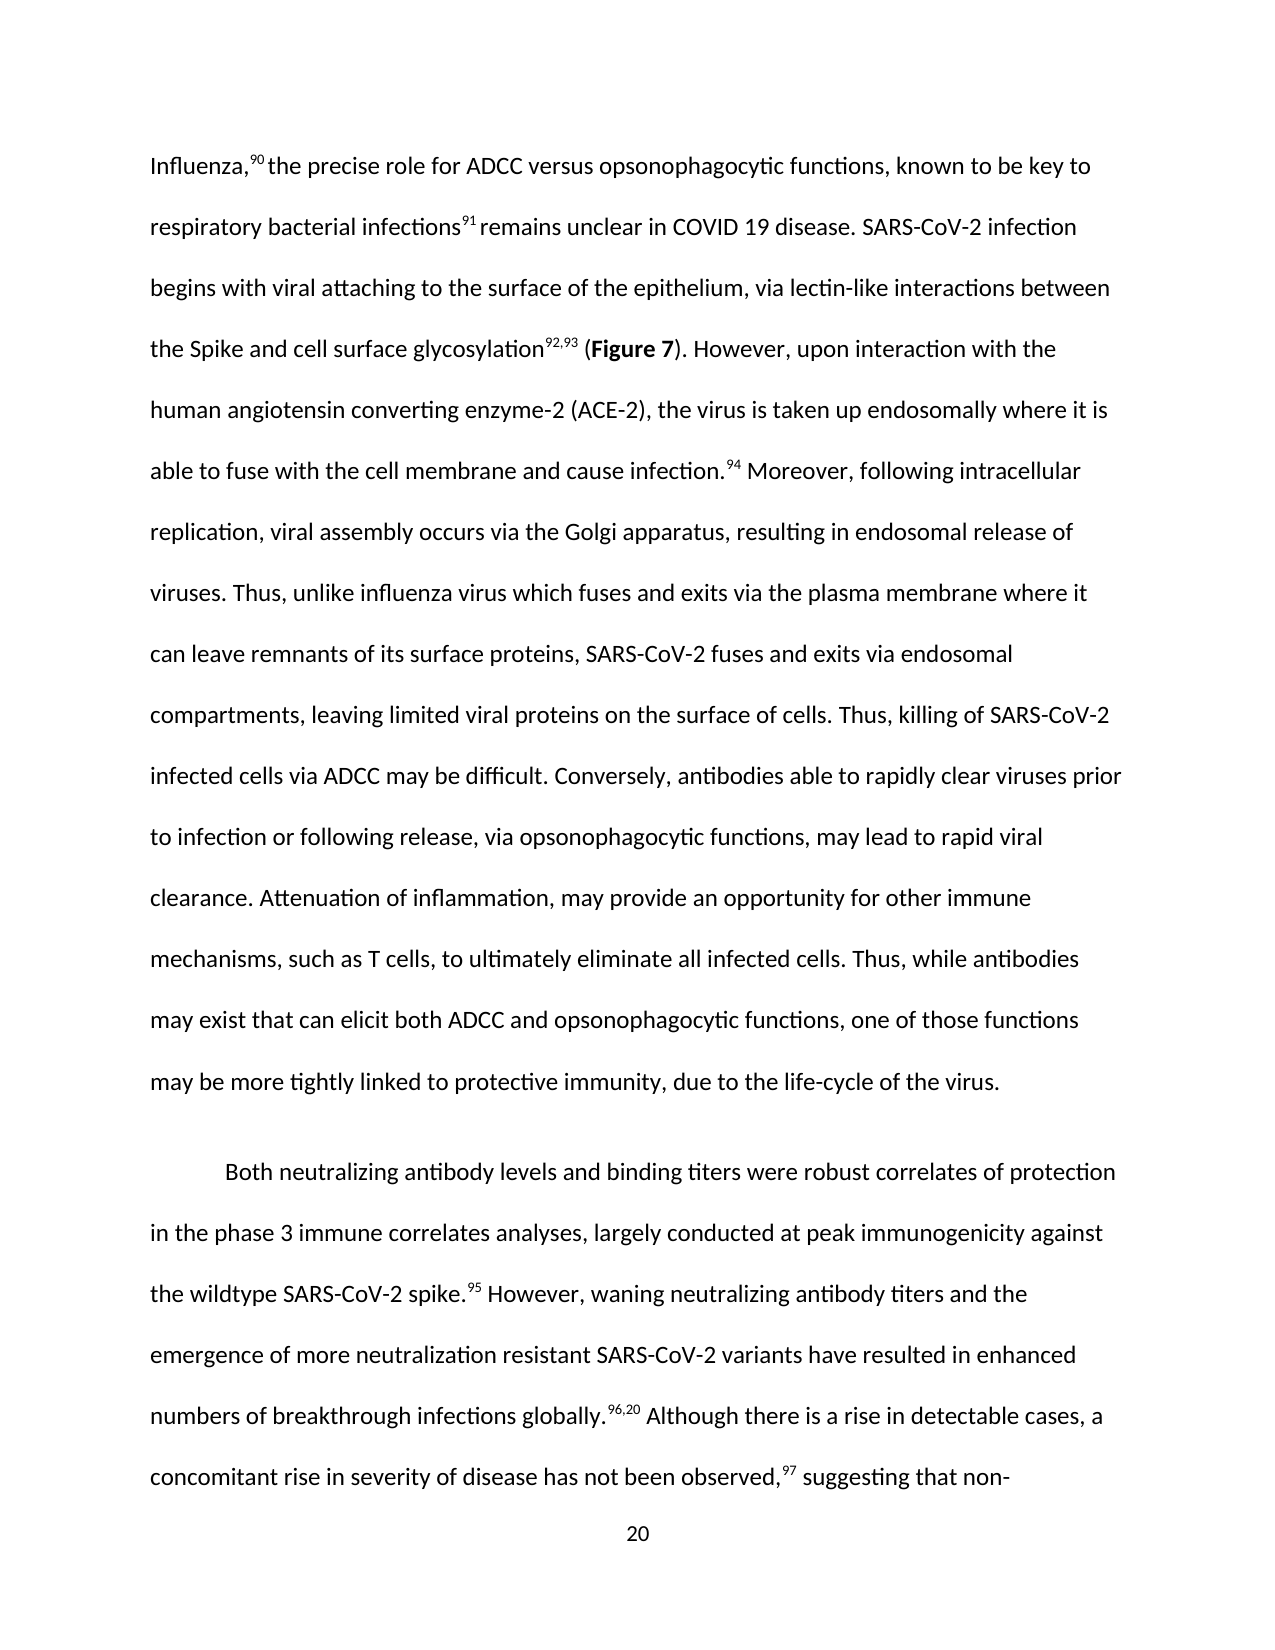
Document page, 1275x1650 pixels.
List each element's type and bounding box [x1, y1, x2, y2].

text [150, 1156, 1125, 1492]
text [150, 150, 1125, 1096]
